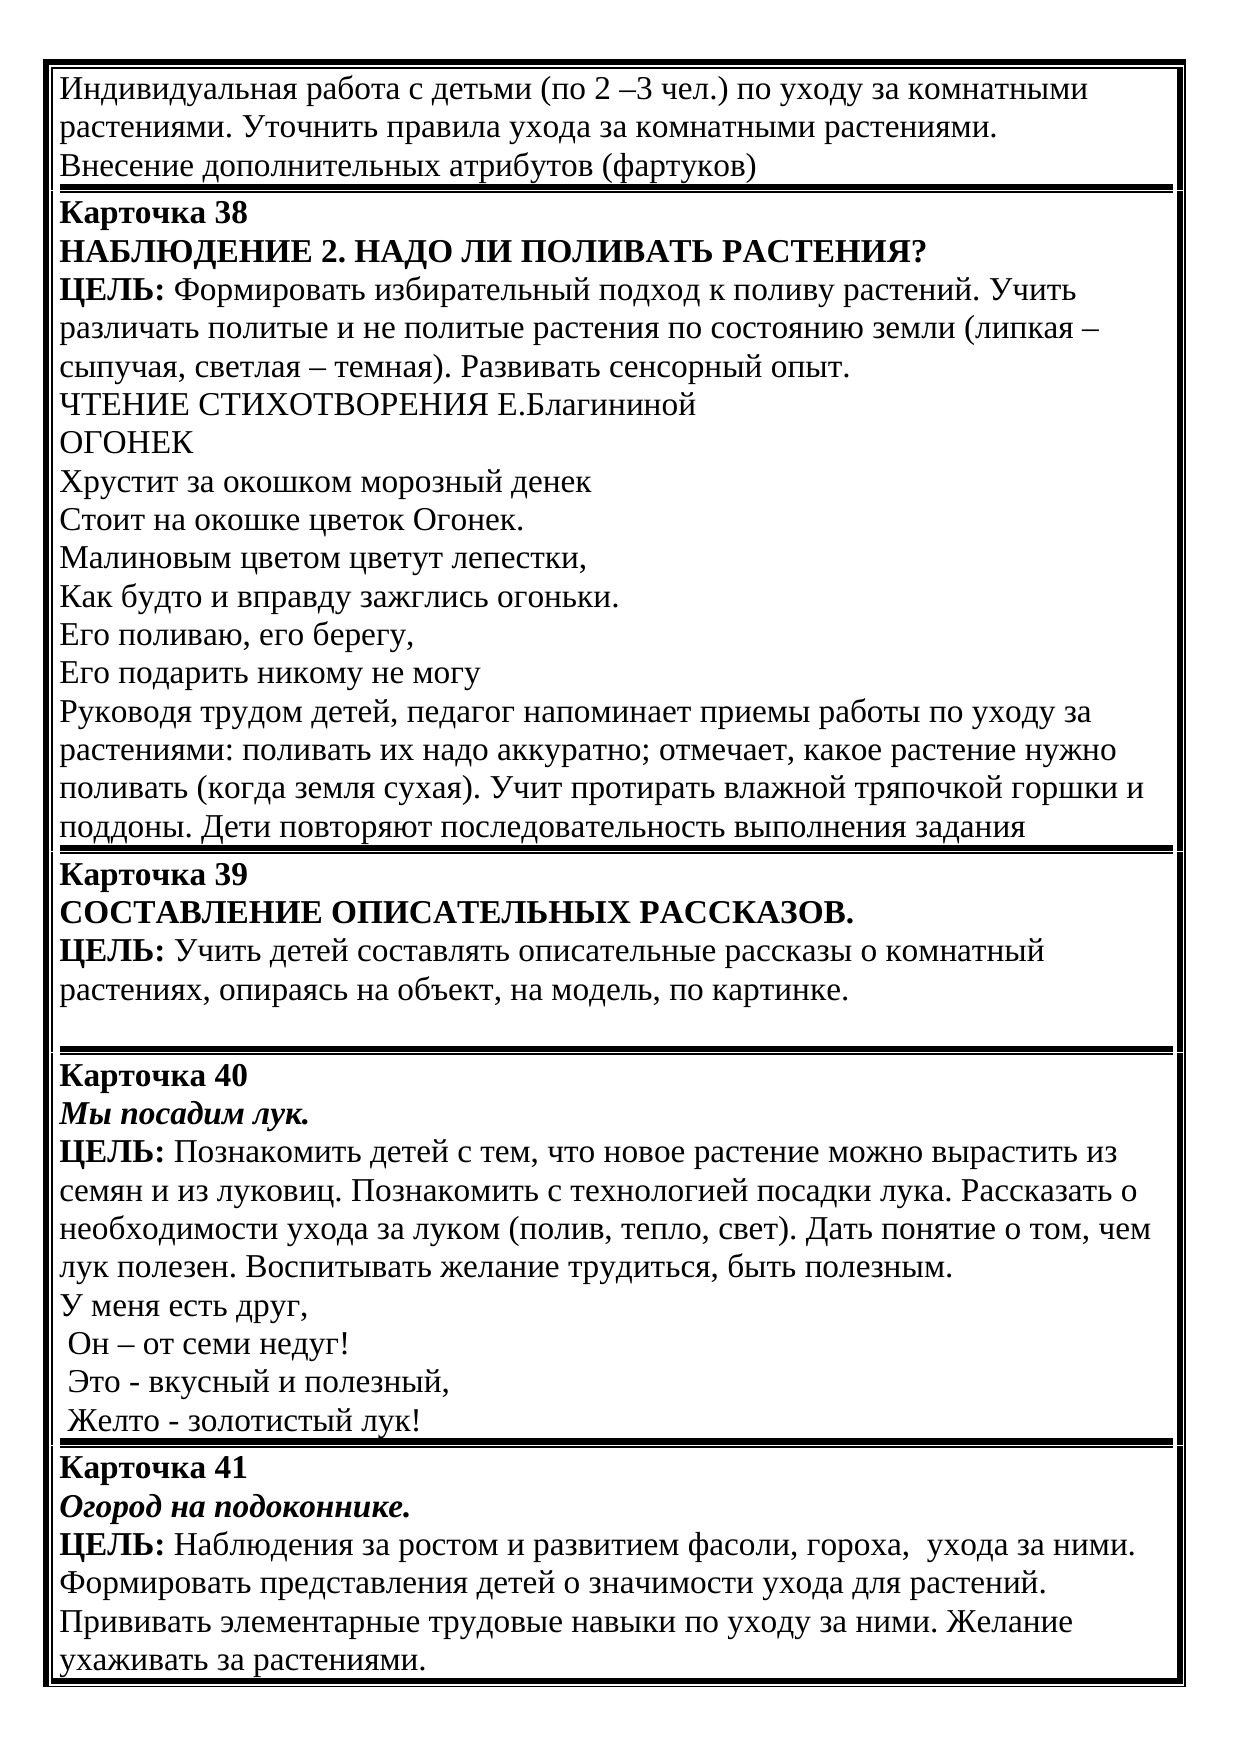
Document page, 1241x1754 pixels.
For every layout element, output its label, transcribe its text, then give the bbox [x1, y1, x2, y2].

table_cell Карточка 38 НАБЛЮДЕНИЕ 2. НАДО ЛИ ПОЛИВАТЬ РАСТЕНИЯ? ЦЕЛЬ: Формировать избирательный подход к поливу растений. Учить различать политые и не политые растения по состоянию земли (липкая – сыпучая, светлая – темная). Развивать сенсорный опыт. ЧТЕНИЕ СТИХОТВОРЕНИЯ Е.Благининой ОГОНЕК Хрустит за окошком морозный денек Стоит на окошке цветок Огонек. Малиновым цветом цветут лепестки, Как будто и вправду зажглись огоньки. Его поливаю, его берегу, Его подарить никому не могу Руководя трудом детей, педагог напоминает приемы работы по уходу за растениями: поливать их надо аккуратно; отмечает, какое растение нужно поливать (когда земля сухая). Учит протирать влажной тряпочкой горшки и поддоны. Дети повторяют последовательность выполнения задания [49, 184, 1181, 844]
table_cell Карточка 39 СОСТАВЛЕНИЕ ОПИСАТЕЛЬНЫХ РАССКАЗОВ. ЦЕЛЬ: Учить детей составлять описательные рассказы о комнатный растениях, опираясь на объект, на модель, по картинке. [49, 845, 1181, 1046]
table_cell Карточка 40 Мы посадим лук. ЦЕЛЬ: Познакомить детей с тем, что новое растение можно вырастить из семян и из луковиц. Познакомить с технологией посадки лука. Рассказать о необходимости ухода за луком (полив, тепло, свет). Дать понятие о том, чем лук полезен. Воспитывать желание трудиться, быть полезным. У меня есть друг, Он – от семи недуг! Это - вкусный и полезный, Желто - золотистый лук! [49, 1046, 1181, 1438]
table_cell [53, 69, 1177, 183]
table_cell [49, 1438, 1181, 1678]
